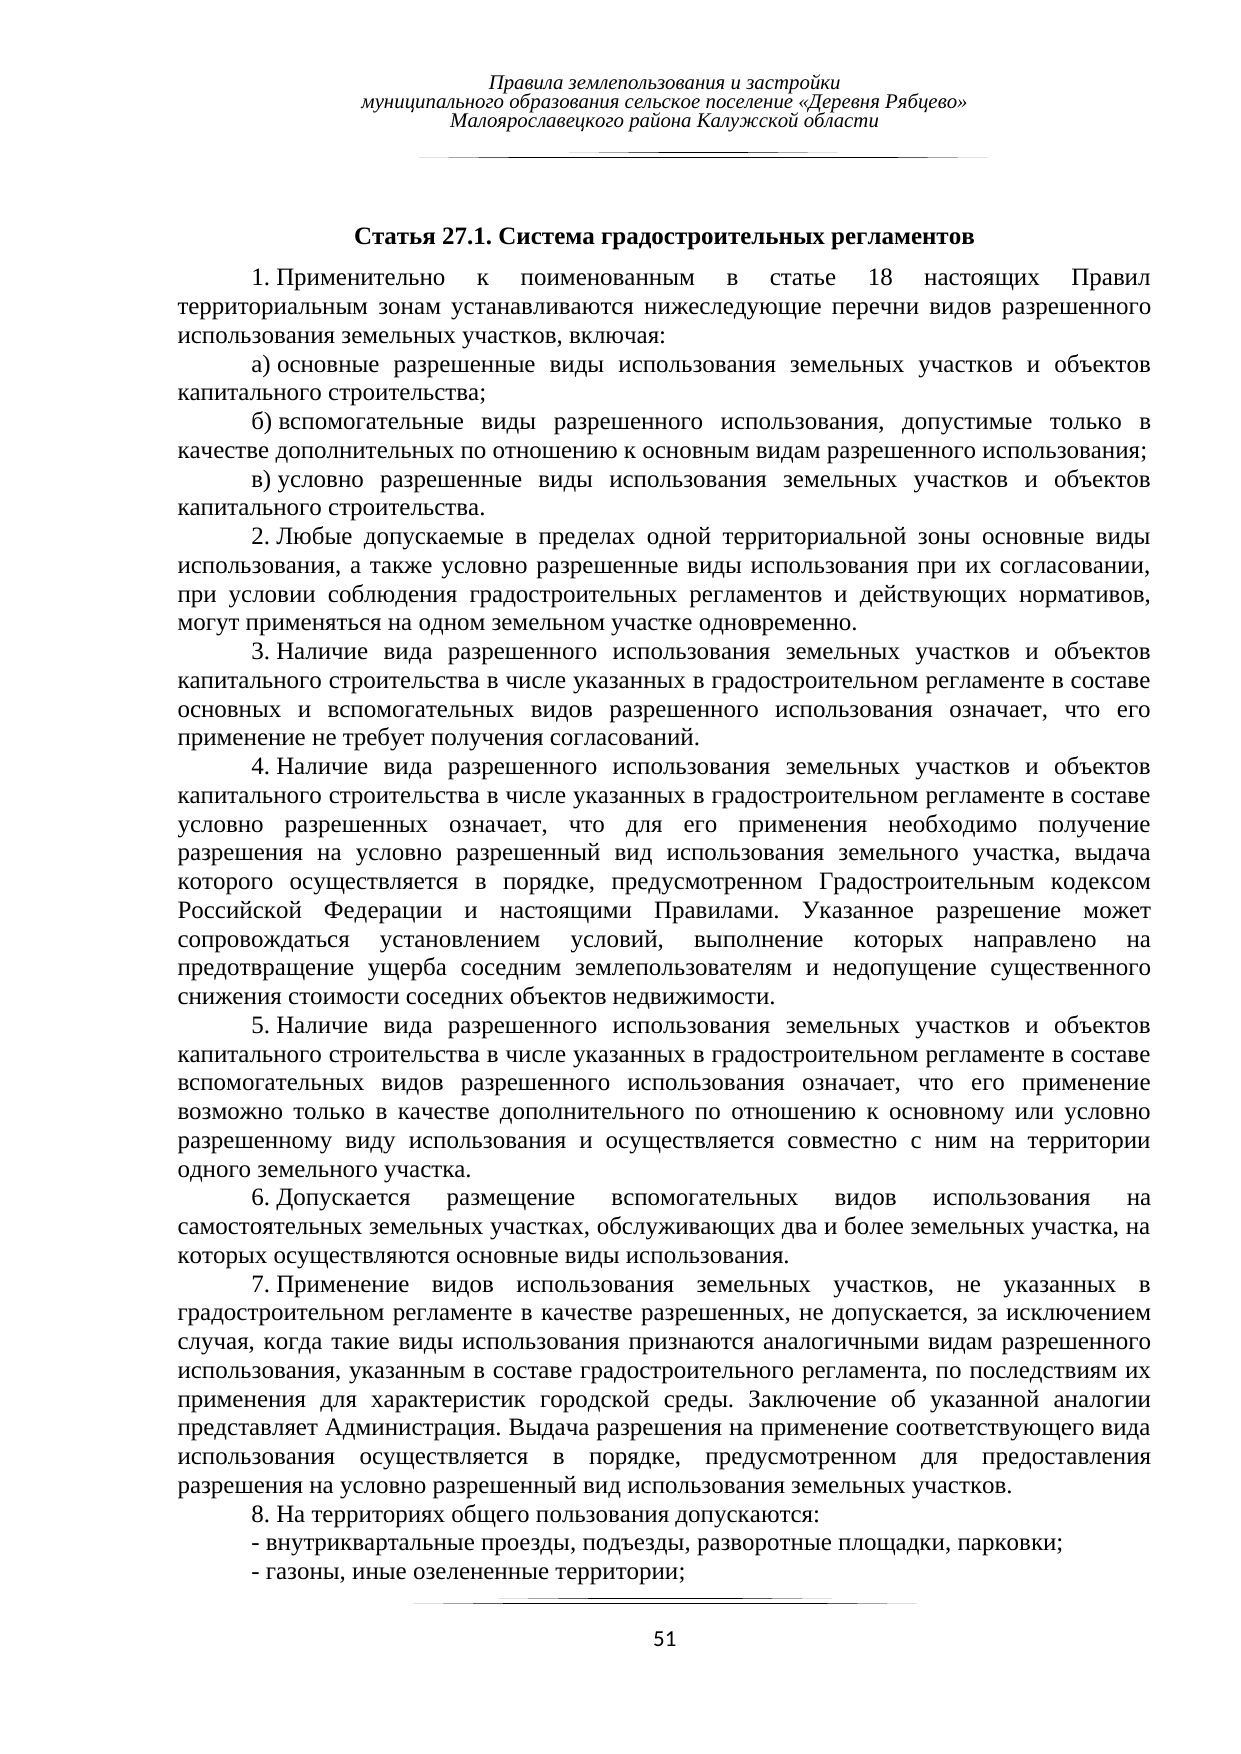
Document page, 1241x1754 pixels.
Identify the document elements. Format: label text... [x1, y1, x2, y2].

text б) вспомогательные виды разрешенного использования, допустимые только в качестве дополнительных по отношению к основным видам разрешенного использования; [177, 406, 1152, 464]
subtitle Статья 27.1. Система градостроительных регламентов [177, 221, 1152, 250]
text 7. Применение видов использования земельных участков, не указанных в градостроительном регламенте в качестве разрешенных, не допускается, за исключением случая, когда такие виды использования признаются аналогичными видам разрешенного использования, указанным в составе градостроительного регламента, по последствиям их применения для характеристик городской среды. Заключение об указанной аналогии представляет Администрация. Выдача разрешения на применение соответствующего вида использования осуществляется в порядке, предусмотренном для предоставления разрешения на условно разрешенный вид использования земельных участков. [177, 1269, 1152, 1499]
text 8. На территориях общего пользования допускаются: [177, 1499, 1152, 1527]
text 4. Наличие вида разрешенного использования земельных участков и объектов капитального строительства в числе указанных в градостроительном регламенте в составе условно разрешенных означает, что для его применения необходимо получение разрешения на условно разрешенный вид использования земельного участка, выдача которого осуществляется в порядке, предусмотренном Градостроительным кодексом Российской Федерации и настоящими Правилами. Указанное разрешение может сопровождаться установлением условий, выполнение которых направлено на предотвращение ущерба соседним землепользователям и недопущение существенного снижения стоимости соседних объектов недвижимости. [177, 751, 1152, 1010]
text 6. Допускается размещение вспомогательных видов использования на самостоятельных земельных участках, обслуживающих два и более земельных участка, на которых осуществляются основные виды использования. [177, 1182, 1152, 1269]
text - газоны, иные озелененные территории; [177, 1556, 1152, 1585]
text в) условно разрешенные виды использования земельных участков и объектов капитального строительства. [177, 464, 1152, 521]
text - внутриквартальные проезды, подъезды, разворотные площадки, парковки; [177, 1527, 1152, 1556]
text 5. Наличие вида разрешенного использования земельных участков и объектов капитального строительства в числе указанных в градостроительном регламенте в составе вспомогательных видов разрешенного использования означает, что его применение возможно только в качестве дополнительного по отношению к основному или условно разрешенному виду использования и осуществляется совместно с ним на территории одного земельного участка. [177, 1010, 1152, 1182]
text 3. Наличие вида разрешенного использования земельных участков и объектов капитального строительства в числе указанных в градостроительном регламенте в составе основных и вспомогательных видов разрешенного использования означает, что его применение не требует получения согласований. [177, 636, 1152, 751]
text 1. Применительно к поименованным в статье 18 настоящих Правил территориальным зонам устанавливаются нижеследующие перечни видов разрешенного использования земельных участков, включая: [177, 262, 1152, 349]
text а) основные разрешенные виды использования земельных участков и объектов капитального строительства; [177, 349, 1152, 406]
text 2. Любые допускаемые в пределах одной территориальной зоны основные виды использования, а также условно разрешенные виды использования при их согласовании, при условии соблюдения градостроительных регламентов и действующих нормативов, могут применяться на одном земельном участке одновременно. [177, 521, 1152, 636]
